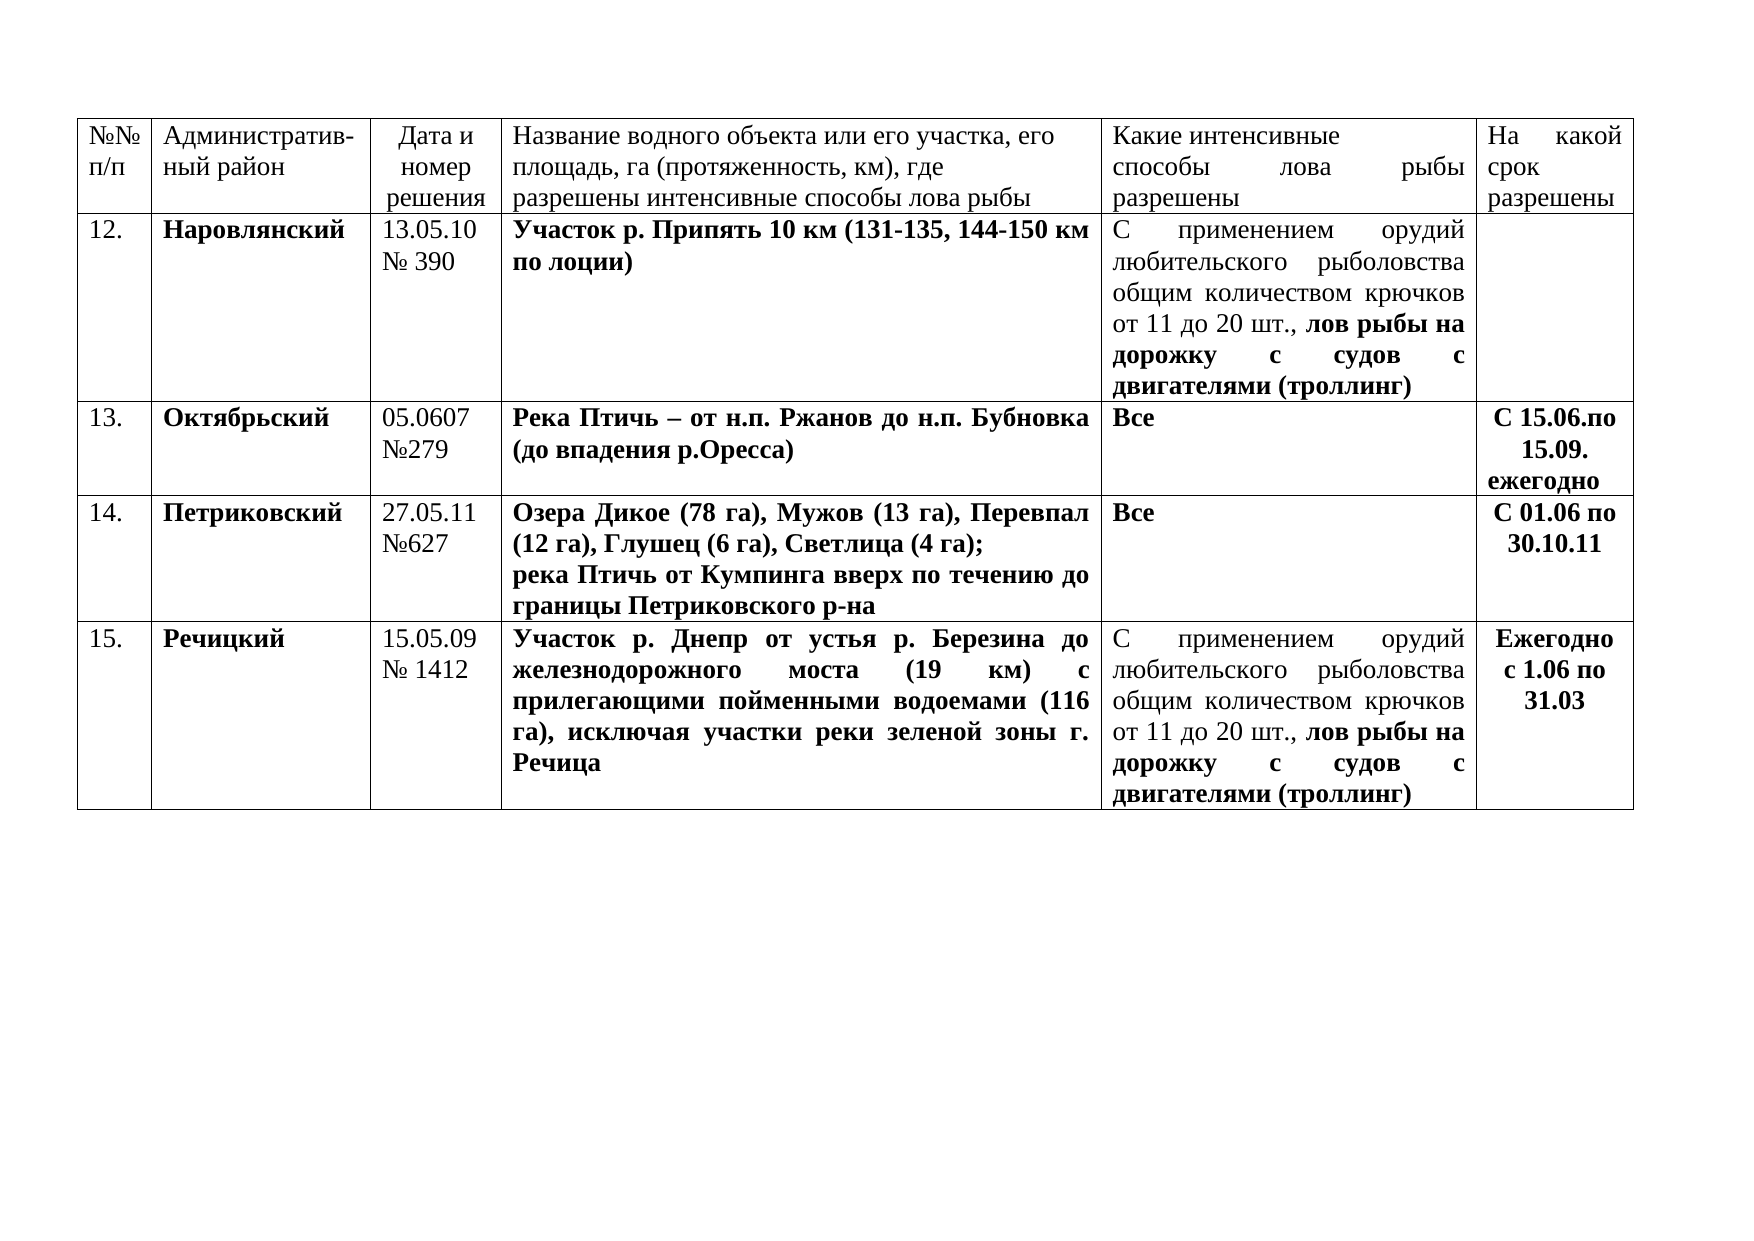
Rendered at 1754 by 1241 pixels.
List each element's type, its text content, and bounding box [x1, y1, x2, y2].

table_header №№ п/п [78, 119, 151, 213]
table_header Дата и номер решения [371, 119, 501, 213]
table_cell 14. [78, 496, 151, 621]
table_cell 13.05.10 № 390 [371, 214, 501, 401]
table_header Какие интенсивные способы лова рыбы разрешены [1102, 119, 1476, 213]
table_cell Ежегодно с 1.06 по 31.03 [1477, 622, 1633, 808]
table_cell Все [1102, 496, 1476, 621]
table_cell Октябрьский [152, 402, 370, 495]
table_cell Все [1102, 402, 1476, 495]
table_cell Наровлянский [152, 214, 370, 401]
table_cell С 15.06.по 15.09. ежегодно [1477, 402, 1633, 495]
table_cell Участок р. Днепр от устья р. Березина до железнодорожного моста () с прилегающими пойменными водоемами (), исключая участки реки зеленой зоны г. Речица [502, 622, 1101, 808]
table_header Название водного объекта или его участка, его площадь, га (протяженность, км), где разрешены интенсивные способы лова рыбы [502, 119, 1101, 213]
table_cell 15.05.09 № 1412 [371, 622, 501, 808]
table_cell С применением орудий любительского рыболовства общим количеством крючков от 11 до 20 шт., лов рыбы на дорожку с судов с двигателями (троллинг) [1102, 622, 1476, 808]
table_cell 13. [78, 402, 151, 495]
table_cell 15. [78, 622, 151, 808]
table_cell С 01.06 по 30.10.11 [1477, 496, 1633, 621]
table_cell Река Птичь – от н.п. Ржанов до н.п. Бубновка (до впадения р.Оресса) [502, 402, 1101, 495]
table_cell 27.05.11 №627 [371, 496, 501, 621]
table_cell Участок р. Припять (131-135, 144- по лоции) [502, 214, 1101, 401]
table_header Административ-ный район [152, 119, 370, 213]
table_header На какой срок разрешены [1477, 119, 1633, 213]
table_cell 12. [78, 214, 151, 401]
table_cell [1477, 214, 1633, 401]
table_cell Речицкий [152, 622, 370, 808]
table_cell 05.0607 №279 [371, 402, 501, 495]
table_cell Петриковский [152, 496, 370, 621]
table_cell С применением орудий любительского рыболовства общим количеством крючков от 11 до 20 шт., лов рыбы на дорожку с судов с двигателями (троллинг) [1102, 214, 1476, 401]
table_cell Озера Дикое (), Мужов (), Перевпал (), Глушец (), Светлица (); река Птичь от Кумпинга вверх по течению до границы Петриковского р-на [502, 496, 1101, 621]
